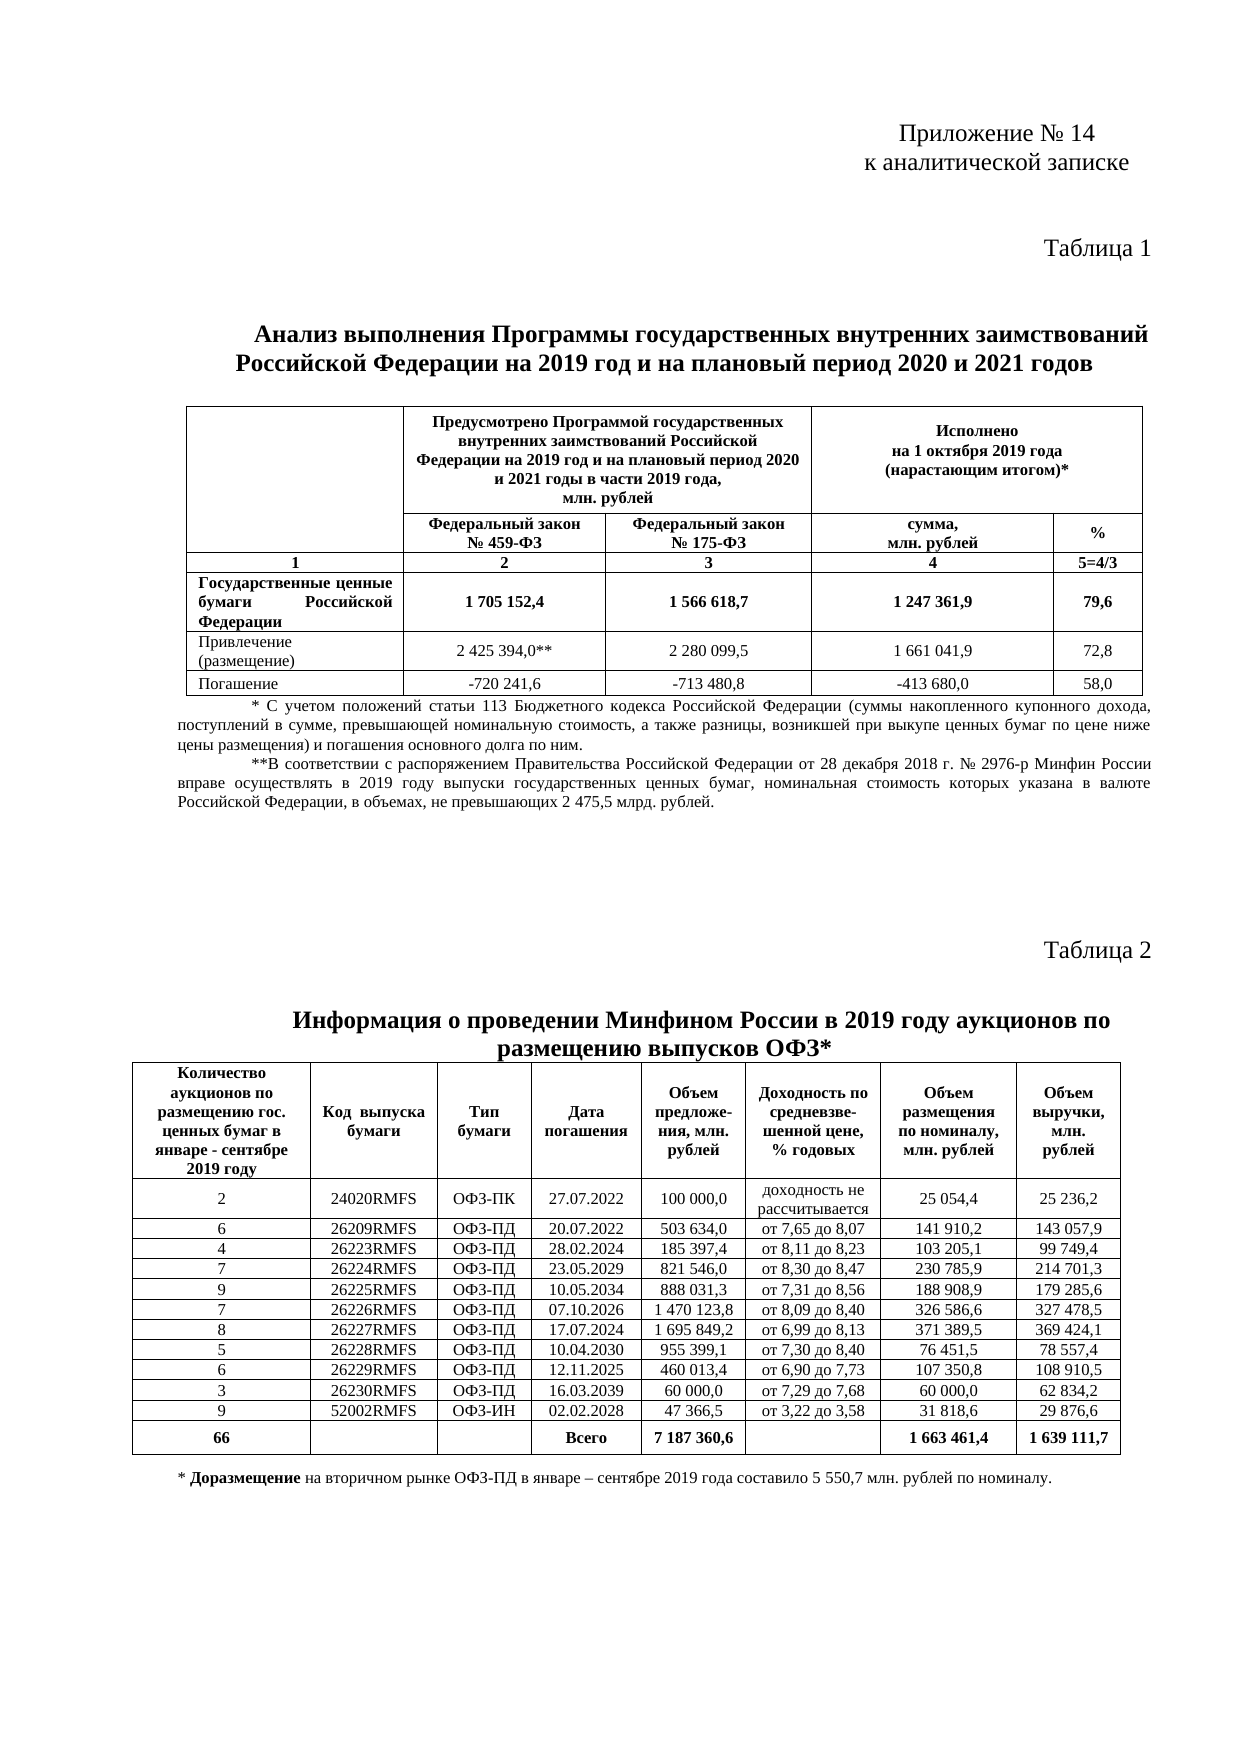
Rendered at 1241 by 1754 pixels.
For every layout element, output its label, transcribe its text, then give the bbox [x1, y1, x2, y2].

table_cell 26209RMFS [311, 1219, 437, 1238]
table_cell 31 818,6 [881, 1401, 1016, 1420]
table_cell 188 908,9 [881, 1279, 1016, 1298]
table_cell 10.05.2034 [532, 1279, 641, 1298]
table_cell 26224RMFS [311, 1259, 437, 1278]
table_cell от 6,99 до 8,13 [746, 1320, 880, 1339]
table_cell Погашение [187, 671, 403, 695]
table_cell от 6,90 до 7,73 [746, 1360, 880, 1379]
table_cell 821 546,0 [642, 1259, 745, 1278]
table_cell 60 000,0 [881, 1380, 1016, 1399]
table_cell 9 [133, 1279, 310, 1298]
table_cell 1 [187, 553, 403, 572]
table_cell от 3,22 до 3,58 [746, 1401, 880, 1420]
table_cell 47 366,5 [642, 1401, 745, 1420]
table_cell 26227RMFS [311, 1320, 437, 1339]
table_cell 7 [133, 1259, 310, 1278]
table_cell 07.10.2026 [532, 1300, 641, 1319]
table_cell 1 705 152,4 [404, 573, 605, 631]
table_cell 1 661 041,9 [812, 632, 1053, 670]
table_cell 26225RMFS [311, 1279, 437, 1298]
table_cell 26229RMFS [311, 1360, 437, 1379]
table_cell 2 280 099,5 [606, 632, 811, 670]
table_cell 1 663 461,4 [881, 1421, 1016, 1454]
table_cell 26230RMFS [311, 1380, 437, 1399]
table_cell Федеральный закон № 459-ФЗ [404, 514, 605, 552]
table_cell Федеральный закон № 175-ФЗ [606, 514, 811, 552]
table_header Код выпуска бумаги [311, 1063, 437, 1178]
table_cell 12.11.2025 [532, 1360, 641, 1379]
table_cell 214 701,3 [1017, 1259, 1120, 1278]
table_cell 58,0 [1054, 671, 1142, 695]
table_cell 9 [133, 1401, 310, 1420]
table_cell 62 834,2 [1017, 1380, 1120, 1399]
table_cell [438, 1421, 531, 1454]
table_cell 103 205,1 [881, 1239, 1016, 1258]
text Таблица 2 [177, 935, 1152, 963]
table_cell 185 397,4 [642, 1239, 745, 1258]
table_cell 99 749,4 [1017, 1239, 1120, 1258]
table_cell 369 424,1 [1017, 1320, 1120, 1339]
table_header Исполнено на 1 октября 2019 года (нарастающим итогом)* [812, 407, 1142, 512]
table_cell 1 247 361,9 [812, 573, 1053, 631]
text Анализ выполнения Программы государственных внутренних заимствований Российской Федерации на 2019 год и на плановый период 2020 и 2021 годов [177, 319, 1152, 377]
table_cell ОФЗ-ПД [438, 1259, 531, 1278]
table_cell -720 241,6 [404, 671, 605, 695]
table_header Объем размещения по номиналу, млн. рублей [881, 1063, 1016, 1178]
table_cell 66 [133, 1421, 310, 1454]
table_cell 327 478,5 [1017, 1300, 1120, 1319]
table_cell 179 285,6 [1017, 1279, 1120, 1298]
table_header Количество аукционов по размещению гос. ценных бумаг в январе - сентябре 2019 году [133, 1063, 310, 1178]
table_cell Всего [532, 1421, 641, 1454]
table_cell 1 470 123,8 [642, 1300, 745, 1319]
table_cell 7 187 360,6 [642, 1421, 745, 1454]
text * С учетом положений статьи 113 Бюджетного кодекса Российской Федерации (суммы накопленного купонного дохода, поступлений в сумме, превышающей номинальную стоимость, а также разницы, возникшей при выкупе ценных бумаг по цене ниже цены размещения) и погашения основного долга по ним. [177, 696, 1152, 753]
table_cell ОФЗ-ПД [438, 1320, 531, 1339]
table_cell 460 013,4 [642, 1360, 745, 1379]
table_cell от 7,31 до 8,56 [746, 1279, 880, 1298]
text Приложение № 14 [842, 118, 1152, 147]
table_cell от 7,65 до 8,07 [746, 1219, 880, 1238]
table_cell от 8,30 до 8,47 [746, 1259, 880, 1278]
table_cell 503 634,0 [642, 1219, 745, 1238]
table_cell 26223RMFS [311, 1239, 437, 1258]
table_cell 52002RMFS [311, 1401, 437, 1420]
text **В соответствии с распоряжением Правительства Российской Федерации от 28 декабря 2018 г. № 2976-р Минфин России вправе осуществлять в 2019 году выпуски государственных ценных бумаг, номинальная стоимость которых указана в валюте Российской Федерации, в объемах, не превышающих 2 475,5 млрд. рублей. [177, 753, 1152, 811]
table_cell 16.03.2039 [532, 1380, 641, 1399]
table_cell 3 [133, 1380, 310, 1399]
table_cell 26228RMFS [311, 1340, 437, 1359]
table_cell 78 557,4 [1017, 1340, 1120, 1359]
table_cell 10.04.2030 [532, 1340, 641, 1359]
table_cell 107 350,8 [881, 1360, 1016, 1379]
table_cell от 7,30 до 8,40 [746, 1340, 880, 1359]
table_cell ОФЗ-ПД [438, 1219, 531, 1238]
table_cell ОФЗ-ПД [438, 1279, 531, 1298]
table_cell 29 876,6 [1017, 1401, 1120, 1420]
table_cell 371 389,5 [881, 1320, 1016, 1339]
table_cell 6 [133, 1219, 310, 1238]
table_header Предусмотрено Программой государственных внутренних заимствований Российской Федерации на 2019 год и на плановый период 2020 и 2021 годы в части 2019 года, млн. рублей [404, 407, 811, 512]
table_cell от 8,11 до 8,23 [746, 1239, 880, 1258]
table_cell 17.07.2024 [532, 1320, 641, 1339]
table_cell ОФЗ-ПД [438, 1380, 531, 1399]
table_cell 2 [133, 1179, 310, 1218]
table_cell 60 000,0 [642, 1380, 745, 1399]
table_cell ОФЗ-ПК [438, 1179, 531, 1218]
table_cell 5=4/3 [1054, 553, 1142, 572]
table_cell 72,8 [1054, 632, 1142, 670]
table_cell 1 566 618,7 [606, 573, 811, 631]
table_cell 1 695 849,2 [642, 1320, 745, 1339]
table_header Доходность по средневзве- шенной цене, % годовых [746, 1063, 880, 1178]
table_cell ОФЗ-ПД [438, 1360, 531, 1379]
table_cell 100 000,0 [642, 1179, 745, 1218]
table_cell % [1054, 514, 1142, 552]
table_cell 4 [812, 553, 1053, 572]
table_cell 79,6 [1054, 573, 1142, 631]
table_cell 25 054,4 [881, 1179, 1016, 1218]
table_cell 8 [133, 1320, 310, 1339]
table_cell доходность не рассчитывается [746, 1179, 880, 1218]
table_cell 27.07.2022 [532, 1179, 641, 1218]
table_cell 230 785,9 [881, 1259, 1016, 1278]
text Информация о проведении Минфином России в 2019 году аукционов по размещению выпусков ОФЗ* [177, 1005, 1152, 1062]
text Таблица 1 [177, 233, 1152, 262]
table_cell 02.02.2028 [532, 1401, 641, 1420]
table_cell 6 [133, 1360, 310, 1379]
table_cell ОФЗ-ПД [438, 1340, 531, 1359]
table_cell 20.07.2022 [532, 1219, 641, 1238]
table_cell сумма, млн. рублей [812, 514, 1053, 552]
table_cell 955 399,1 [642, 1340, 745, 1359]
table_cell 143 057,9 [1017, 1219, 1120, 1238]
table_cell 7 [133, 1300, 310, 1319]
table_cell -413 680,0 [812, 671, 1053, 695]
table_header Дата погашения [532, 1063, 641, 1178]
table_cell 28.02.2024 [532, 1239, 641, 1258]
table_cell 4 [133, 1239, 310, 1258]
table_cell ОФЗ-ПД [438, 1239, 531, 1258]
table_cell 2 425 394,0** [404, 632, 605, 670]
table_cell 141 910,2 [881, 1219, 1016, 1238]
table_cell Государственные ценные бумаги Российской Федерации [187, 573, 403, 631]
table_cell от 7,29 до 7,68 [746, 1380, 880, 1399]
table_header [187, 407, 403, 552]
table_cell 3 [606, 553, 811, 572]
table_cell ОФЗ-ПД [438, 1300, 531, 1319]
table_cell ОФЗ-ИН [438, 1401, 531, 1420]
table_cell 108 910,5 [1017, 1360, 1120, 1379]
table_header Объем предложе-ния, млн. рублей [642, 1063, 745, 1178]
table_cell 76 451,5 [881, 1340, 1016, 1359]
table_cell [311, 1421, 437, 1454]
table_cell 23.05.2029 [532, 1259, 641, 1278]
table_header Объем выручки, млн. рублей [1017, 1063, 1120, 1178]
table_cell 1 639 111,7 [1017, 1421, 1120, 1454]
table_cell от 8,09 до 8,40 [746, 1300, 880, 1319]
text к аналитической записке [842, 147, 1152, 176]
table_cell 25 236,2 [1017, 1179, 1120, 1218]
table_cell [746, 1421, 880, 1454]
table_cell -713 480,8 [606, 671, 811, 695]
table_cell 5 [133, 1340, 310, 1359]
table_cell Привлечение (размещение) [187, 632, 403, 670]
table_cell 26226RMFS [311, 1300, 437, 1319]
table_cell 326 586,6 [881, 1300, 1016, 1319]
text * Доразмещение на вторичном рынке ОФЗ-ПД в январе – сентябре 2019 года составило 5 550,7 млн. рублей по номиналу. [177, 1468, 1152, 1487]
table_cell 888 031,3 [642, 1279, 745, 1298]
table_header Тип бумаги [438, 1063, 531, 1178]
table_cell 2 [404, 553, 605, 572]
table_cell 24020RMFS [311, 1179, 437, 1218]
